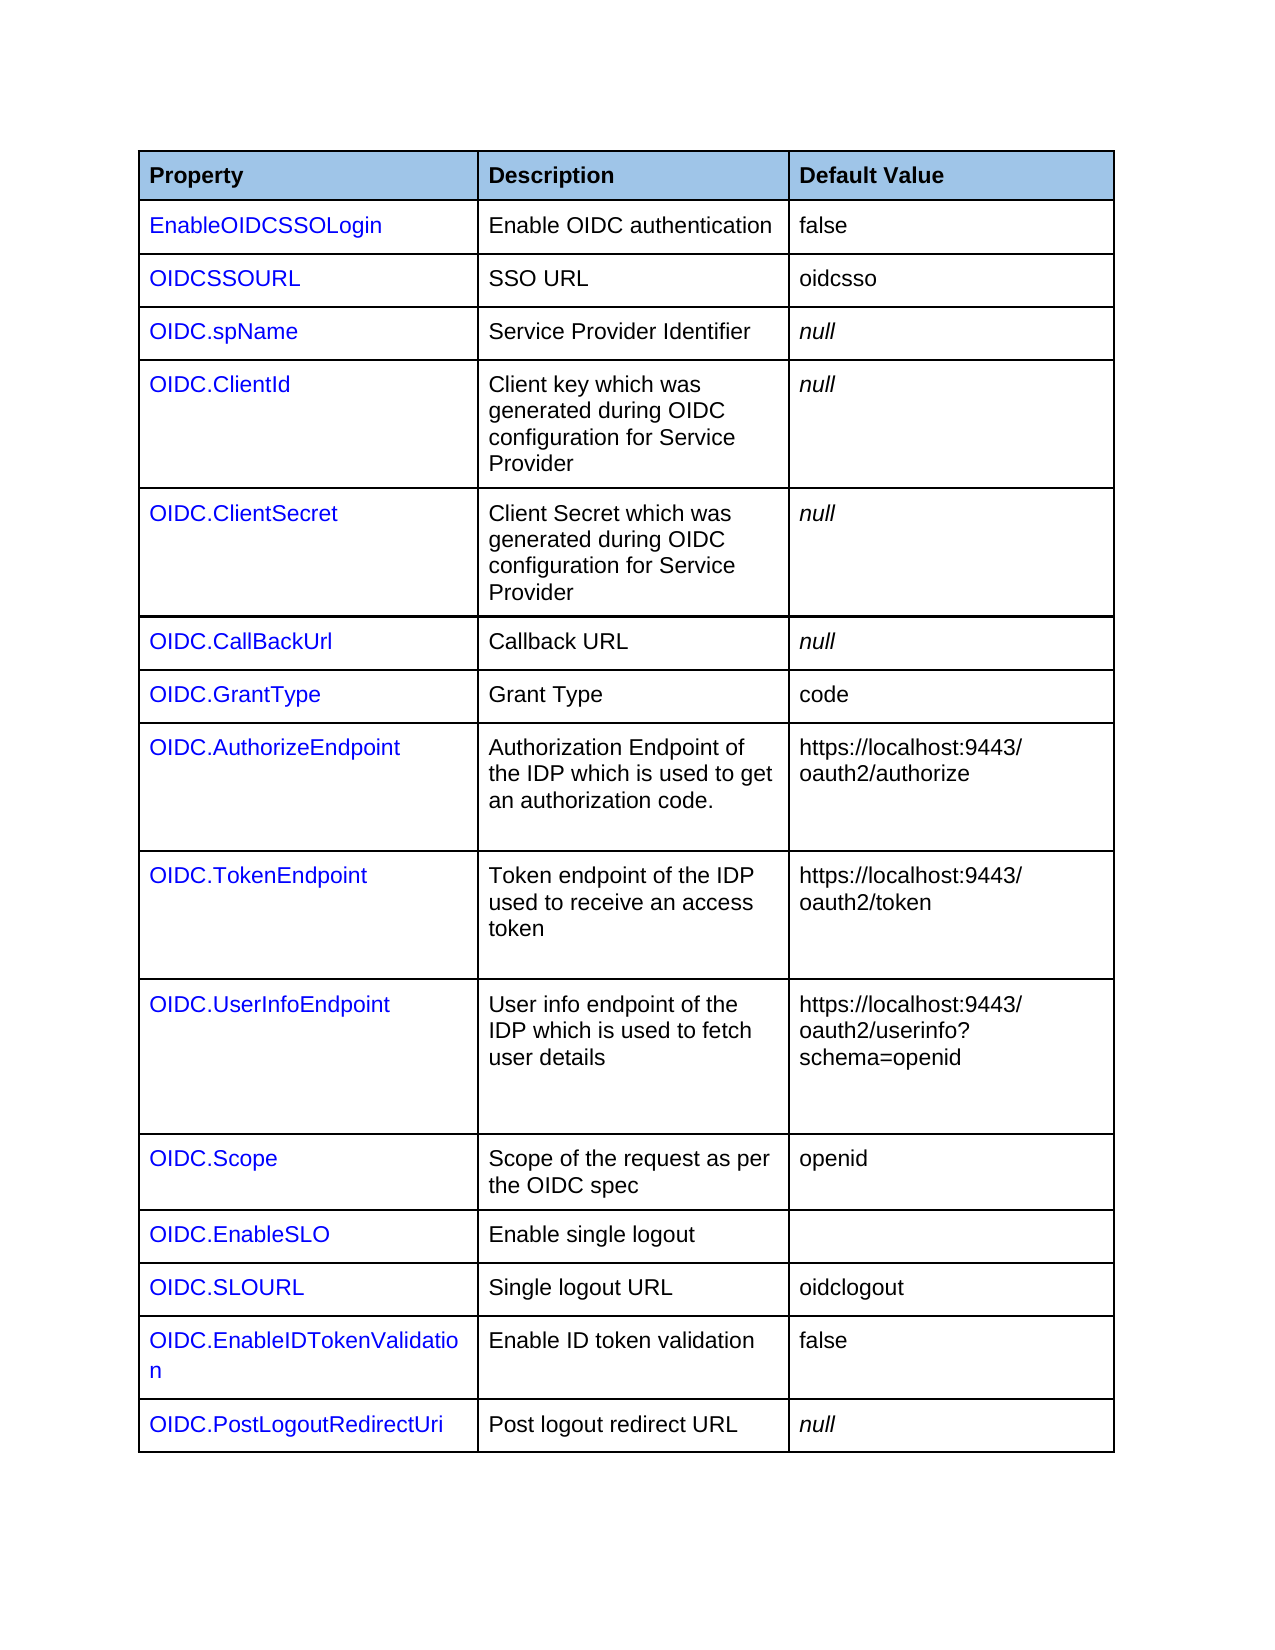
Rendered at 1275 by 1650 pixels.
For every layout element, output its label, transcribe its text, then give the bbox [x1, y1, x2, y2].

table_cell Post logout redirect URL [479, 1400, 788, 1451]
table_cell OIDC.ClientId [140, 361, 477, 487]
table_cell false [790, 1317, 1113, 1398]
table_cell OIDC.GrantType [140, 671, 477, 722]
table_cell User info endpoint of the IDP which is used to fetch user details [479, 980, 788, 1133]
table_cell OIDC.TokenEndpoint [140, 852, 477, 978]
table_cell OIDC.CallBackUrl [140, 618, 477, 668]
table_cell null [790, 618, 1113, 668]
table_cell false [790, 201, 1113, 252]
table_cell Authorization Endpoint of the IDP which is used to get an authorization code. [479, 724, 788, 850]
table_cell OIDC.Scope [140, 1135, 477, 1208]
table_cell [790, 1211, 1113, 1262]
table_cell null [790, 361, 1113, 487]
table_cell Client key which was generated during OIDC configuration for Service Provider [479, 361, 788, 487]
table_cell https://localhost:9443/oauth2/userinfo?schema=openid [790, 980, 1113, 1133]
table_cell SSO URL [479, 255, 788, 306]
table_cell Scope of the request as per the OIDC spec [479, 1135, 788, 1208]
table_header Default Value [790, 152, 1113, 199]
table_cell Token endpoint of the IDP used to receive an access token [479, 852, 788, 978]
table_cell Enable single logout [479, 1211, 788, 1262]
table_cell null [790, 1400, 1113, 1451]
table_cell OIDC.EnableSLO [140, 1211, 477, 1262]
table_cell EnableOIDCSSOLogin [140, 201, 477, 252]
table_cell OIDC.PostLogoutRedirectUri [140, 1400, 477, 1451]
table_cell Service Provider Identifier [479, 308, 788, 359]
table_cell OIDC.EnableIDTokenValidation [140, 1317, 477, 1398]
table_cell openid [790, 1135, 1113, 1208]
table_header Property [140, 152, 477, 199]
table_cell OIDC.spName [140, 308, 477, 359]
table_cell Grant Type [479, 671, 788, 722]
table_cell Enable OIDC authentication [479, 201, 788, 252]
table_cell Client Secret which was generated during OIDC configuration for Service Provider [479, 489, 788, 615]
table_cell null [790, 308, 1113, 359]
table_cell OIDC.ClientSecret [140, 489, 477, 615]
table_cell code [790, 671, 1113, 722]
table_cell OIDC.SLOURL [140, 1264, 477, 1315]
table_cell Callback URL [479, 618, 788, 668]
table_header Description [479, 152, 788, 199]
table_cell OIDC.AuthorizeEndpoint [140, 724, 477, 850]
table_cell oidclogout [790, 1264, 1113, 1315]
table_cell https://localhost:9443/oauth2/authorize [790, 724, 1113, 850]
table_cell null [790, 489, 1113, 615]
table_cell Enable ID token validation [479, 1317, 788, 1398]
table_cell https://localhost:9443/oauth2/token [790, 852, 1113, 978]
table_cell oidcsso [790, 255, 1113, 306]
table_cell OIDCSSOURL [140, 255, 477, 306]
table_cell Single logout URL [479, 1264, 788, 1315]
table_cell OIDC.UserInfoEndpoint [140, 980, 477, 1133]
